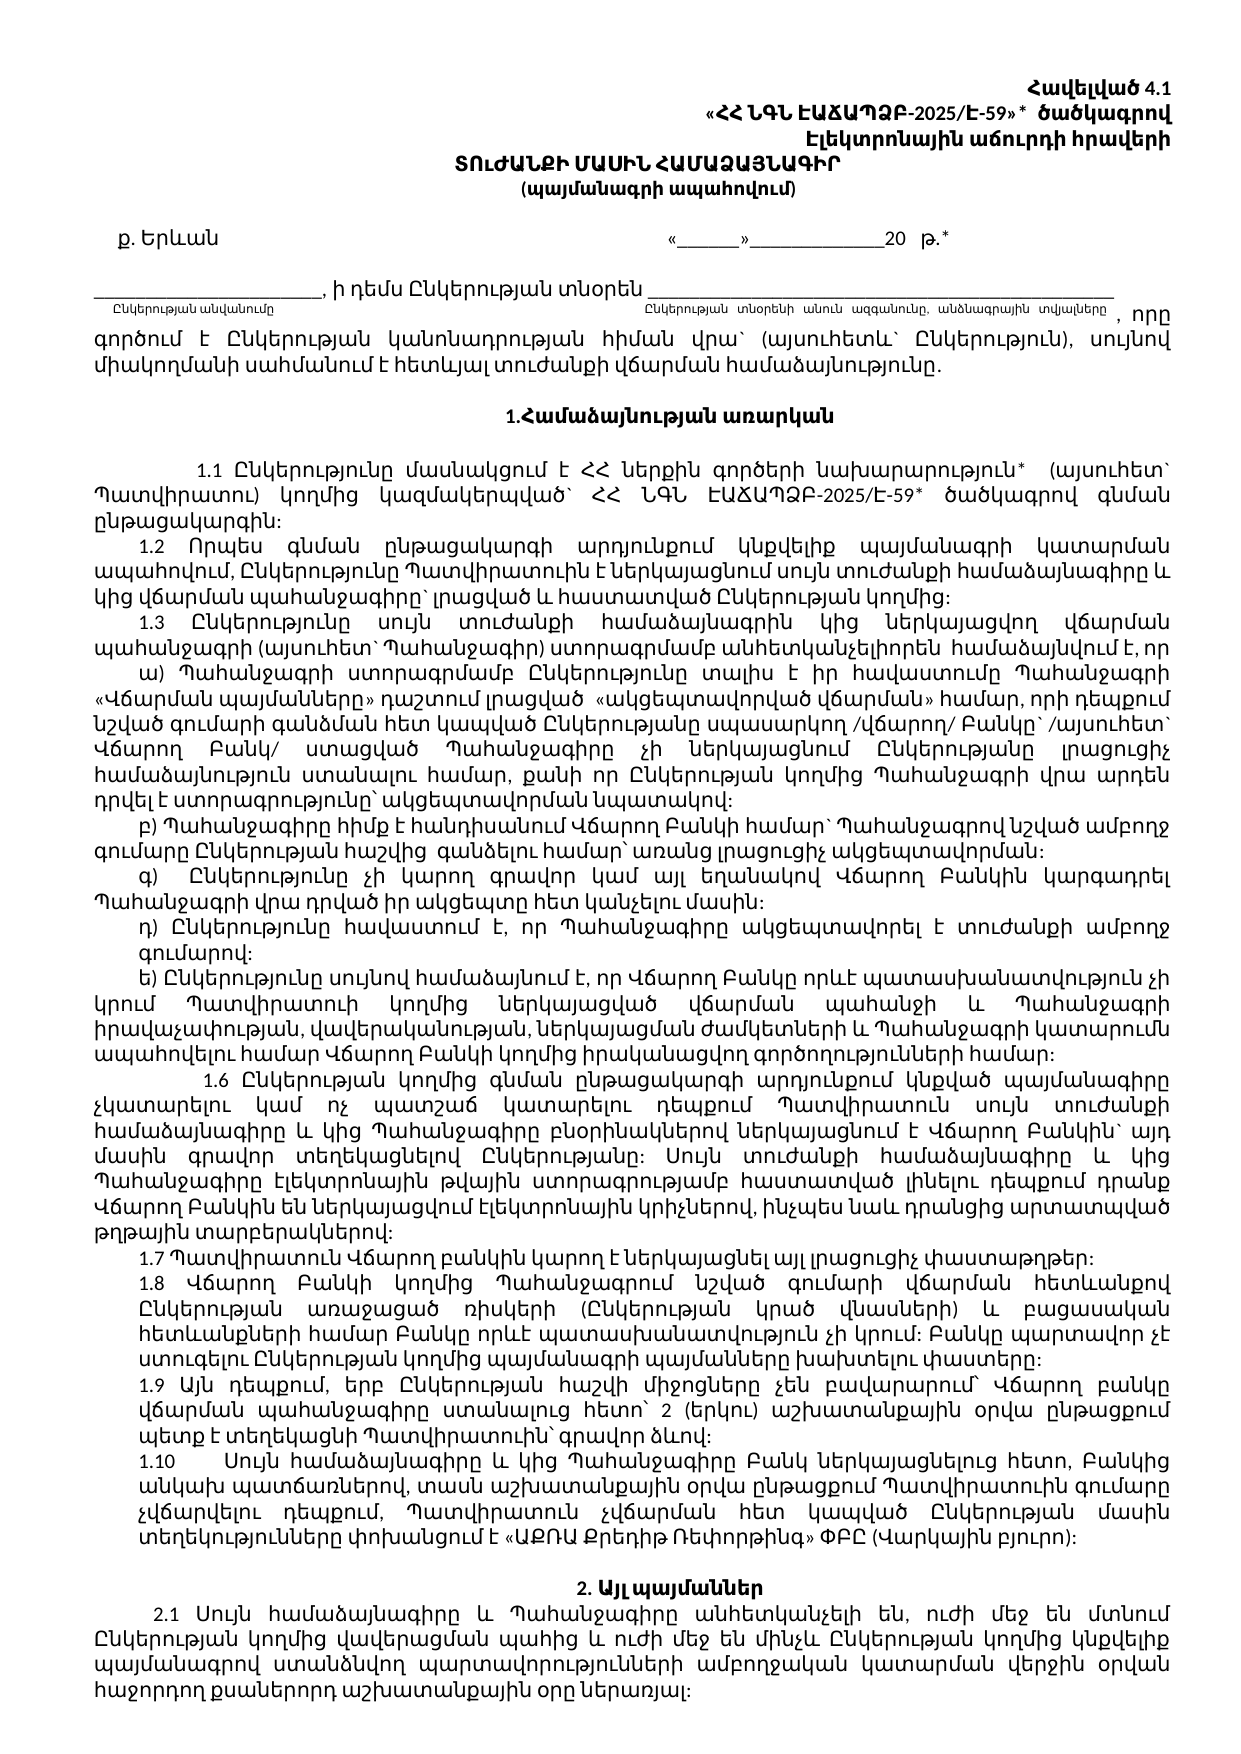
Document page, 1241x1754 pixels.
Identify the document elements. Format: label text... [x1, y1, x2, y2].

text 1.3 Ընկերությունը սույն տուժանքի համաձայնագրին կից ներկայացվող վճարման պահանջագրի (այսուհետ` Պահանջագիր) ստորագրմամբ անհետկանչելիորեն համաձայնվում է, որ [94, 609, 1171, 660]
text ա) Պահանջագրի ստորագրմամբ Ընկերությունը տալիս է իր հավաստումը Պահանջագրի «Վճարման պայմանները» դաշտում լրացված «ակցեպտավորված վճարման» համար, որի դեպքում նշված գումարի գանձման հետ կապված Ընկերությանը սպասարկող /վճարող/ Բանկը` /այսուհետ` Վճարող Բանկ/ ստացված Պահանջագիրը չի ներկայացնում Ընկերությանը լրացուցիչ համաձայնություն ստանալու համար, քանի որ Ընկերության կողմից Պահանջագրի վրա արդեն դրվել է ստորագրությունը՝ ակցեպտավորման նպատակով: [94, 660, 1171, 813]
text դ) Ընկերությունը հավաստում է, որ Պահանջագիրը ակցեպտավորել է տուժանքի ամբողջ գումարով: [138, 914, 1171, 965]
text «ՀՀ ՆԳՆ ԷԱՃԱՊՁԲ-2025/Է-59»* ծածկագրով [94, 100, 1171, 126]
text ե) Ընկերությունը սույնով համաձայնում է, որ Վճարող Բանկը որևէ պատասխանատվություն չի կրում Պատվիրատուի կողմից ներկայացված վճարման պահանջի և Պահանջագրի իրավաչափության, վավերականության, ներկայացման ժամկետների և Պահանջագրի կատարումն ապահովելու համար Վճարող Բանկի կողմից իրականացվող գործողությունների համար: [94, 965, 1171, 1067]
text Հավելված 4.1 [94, 75, 1171, 100]
text 1.Համաձայնության առարկան [169, 403, 1171, 428]
text 1.9 Այն դեպքում, երբ Ընկերության հաշվի միջոցները չեն բավարարում՝ Վճարող բանկը վճարման պահանջագիրը ստանալուց հետո՝ 2 (երկու) աշխատանքային օրվա ընթացքում պետք է տեղեկացնի Պատվիրատուին՝ գրավոր ձևով: [138, 1372, 1171, 1448]
text ք. Երևան «______»_____________20 թ.* [94, 225, 1171, 250]
text գ) Ընկերությունը չի կարող գրավոր կամ այլ եղանակով Վճարող Բանկին կարգադրել Պահանջագրի վրա դրված իր ակցեպտը հետ կանչելու մասին: [94, 864, 1171, 914]
text 1.8 Վճարող Բանկի կողմից Պահանջագրում նշված գումարի վճարման հետևանքով Ընկերության առաջացած ռիսկերի (Ընկերության կրած վնասների) և բացասական հետևանքների համար Բանկը որևէ պատասխանատվություն չի կրում: Բանկը պարտավոր չէ ստուգելու Ընկերության կողմից պայմանագրի պայմանները խախտելու փաստերը: [138, 1270, 1171, 1372]
text 1.2 Որպես գնման ընթացակարգի արդյունքում կնքվելիք պայմանագրի կատարման ապահովում, Ընկերությունը Պատվիրատուին է ներկայացնում սույն տուժանքի համաձայնագիրը և կից վճարման պահանջագիրը` լրացված և հաստատված Ընկերության կողմից: [94, 533, 1171, 609]
text 1.10 Սույն համաձայնագիրը և կից Պահանջագիրը Բանկ ներկայացնելուց հետո, Բանկից անկախ պատճառներով, տասն աշխատանքային օրվա ընթացքում Պատվիրատուին գումարը չվճարվելու դեպքում, Պատվիրատուն չվճարման հետ կապված Ընկերության մասին տեղեկությունները փոխանցում է «ԱՔՌԱ Քրեդիթ Ռեփորթինգ» ՓԲԸ (Վարկային բյուրո): [138, 1448, 1171, 1550]
text Ընկերության անվանումը Ընկերության տնօրենի անուն ազգանունը, անձնագրային տվյալները , որը գործում է Ընկերության կանոնադրության հիման վրա` (այսուհետև` Ընկերություն), սույնով միակողմանի սահմանում է հետևյալ տուժանքի վճարման համաձայնությունը. [94, 301, 1171, 377]
text 1.1 Ընկերությունը մասնակցում է ՀՀ ներքին գործերի նախարարություն* (այսուհետ` Պատվիրատու) կողմից կազմակերպված` ՀՀ ՆԳՆ ԷԱՃԱՊՁԲ-2025/Է-59* ծածկագրով գնման ընթացակարգին: [94, 457, 1171, 533]
text ՏՈւԺԱՆՔԻ ՄԱՍԻՆ ՀԱՄԱՁԱՅՆԱԳԻՐ [94, 151, 1171, 177]
text 2.1 Սույն համաձայնագիրը և Պահանջագիրը անհետկանչելի են, ուժի մեջ են մտնում Ընկերության կողմից վավերացման պահից և ուժի մեջ են մինչև Ընկերության կողմից կնքվելիք պայմանագրով ստանձնվող պարտավորությունների ամբողջական կատարման վերջին օրվան հաջորդող քսաներորդ աշխատանքային օրը ներառյալ: [94, 1601, 1171, 1702]
text 1.7 Պատվիրատուն Վճարող բանկին կարող է ներկայացնել այլ լրացուցիչ փաստաթղթեր: [138, 1245, 1171, 1270]
text բ) Պահանջագիրը հիմք է հանդիսանում Վճարող Բանկի համար` Պահանջագրով նշված ամբողջ գումարը Ընկերության հաշվից գանձելու համար՝ առանց լրացուցիչ ակցեպտավորման: [94, 813, 1171, 864]
text ______________________, ի դեմս Ընկերության տնօրեն _____________________________________________ [94, 276, 1171, 301]
text Էլեկտրոնային աճուրդի հրավերի [94, 126, 1171, 151]
text 2. Այլ պայմաններ [169, 1575, 1171, 1601]
text 1.6 Ընկերության կողմից գնման ընթացակարգի արդյունքում կնքված պայմանագիրը չկատարելու կամ ոչ պատշաճ կատարելու դեպքում Պատվիրատուն սույն տուժանքի համաձայնագիրը և կից Պահանջագիրը բնօրինակներով ներկայացնում է Վճարող Բանկին` այդ մասին գրավոր տեղեկացնելով Ընկերությանը: Սույն տուժանքի համաձայնագիրը և կից Պահանջագիրը էլեկտրոնային թվային ստորագրությամբ հաստատված լինելու դեպքում դրանք Վճարող Բանկին են ներկայացվում էլեկտրոնային կրիչներով, ինչպես նաև դրանցից արտատպված թղթային տարբերակներով: [94, 1067, 1171, 1245]
text (պայմանագրի ապահովում) [94, 177, 1171, 199]
